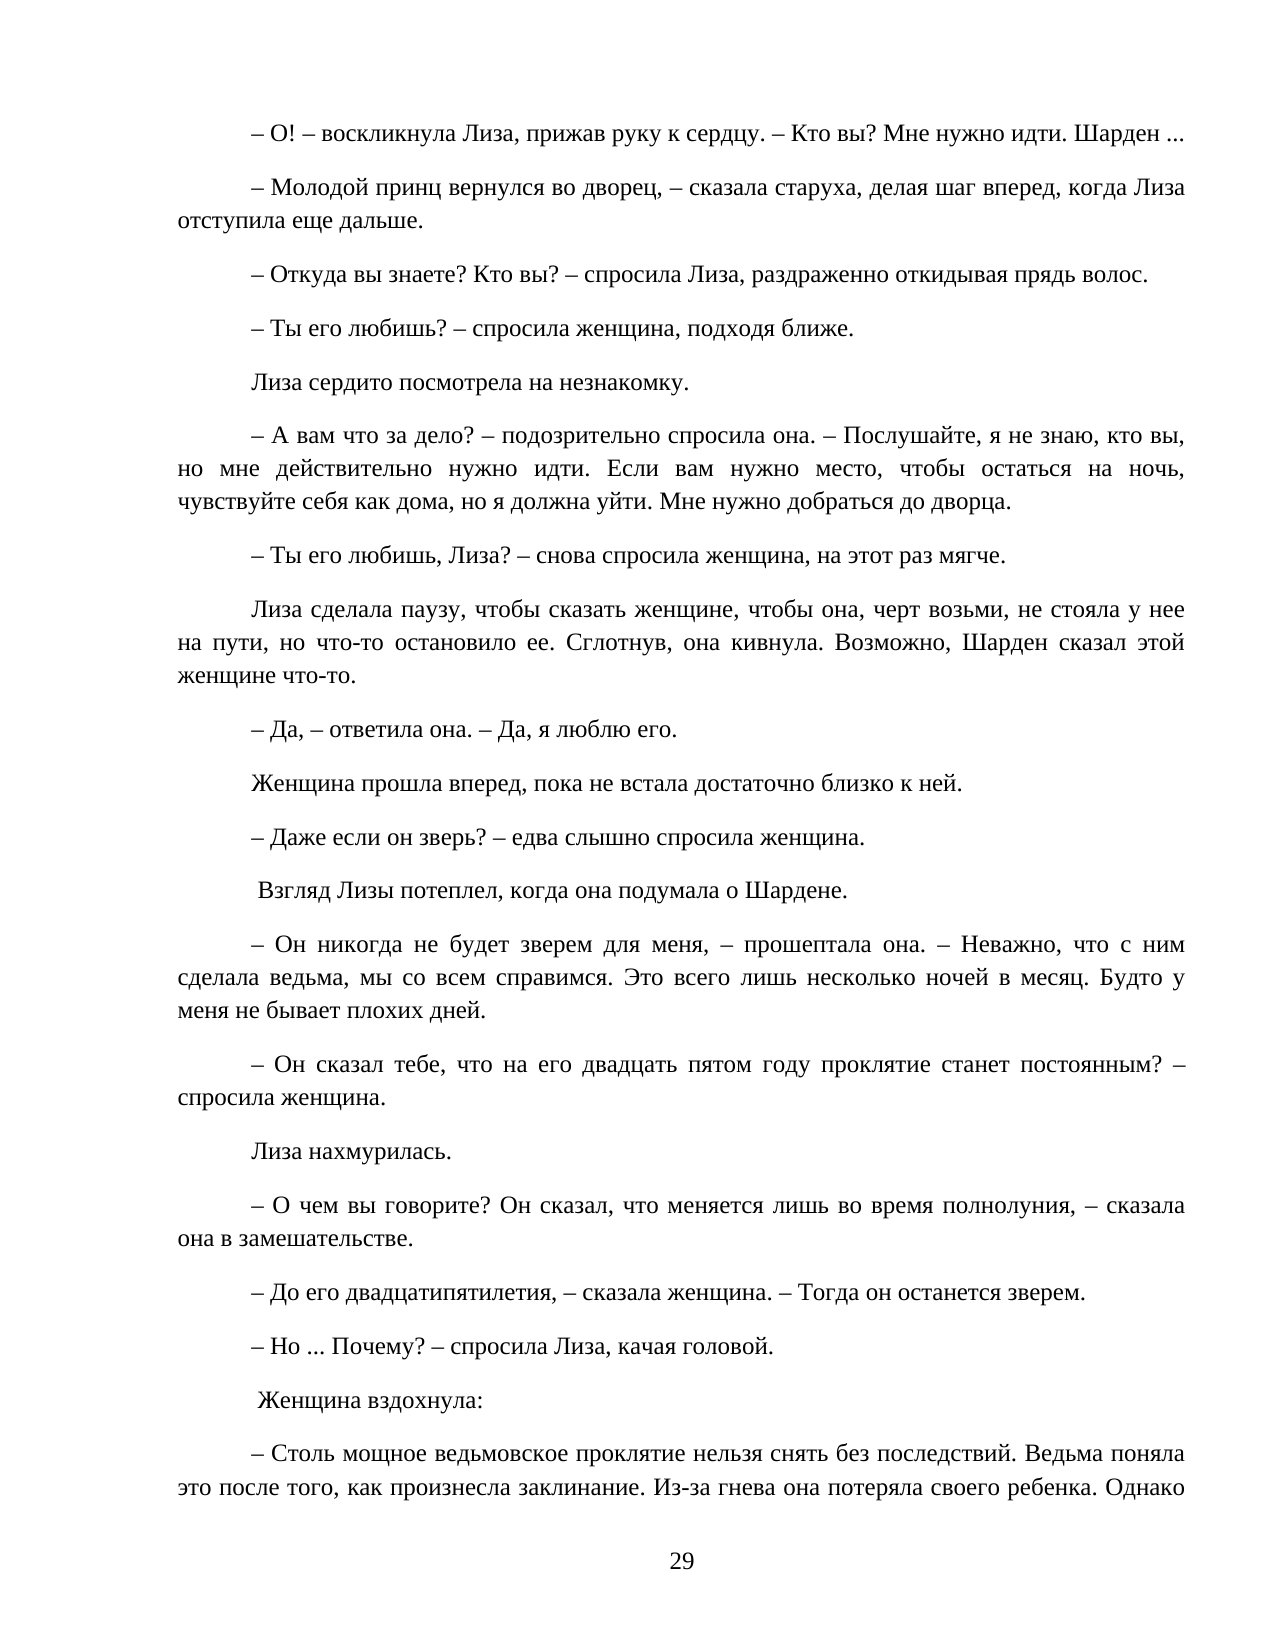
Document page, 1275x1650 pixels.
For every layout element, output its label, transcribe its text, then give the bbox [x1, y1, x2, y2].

text – Ты его любишь? – спросила женщина, подходя ближе. [177, 313, 1186, 341]
text – Откуда вы знаете? Кто вы? – спросила Лиза, раздраженно откидывая прядь волос. [177, 259, 1186, 288]
text – О чем вы говорите? Он сказал, что меняется лишь во время полнолуния, – сказала она в замешательстве. [177, 1190, 1186, 1252]
text Лиза сделала паузу, чтобы сказать женщине, чтобы она, черт возьми, не стояла у нее на пути, но что-то остановило ее. Сглотнув, она кивнула. Возможно, Шарден сказал этой женщине что-то. [177, 594, 1186, 689]
text Взгляд Лизы потеплел, когда она подумала о Шардене. [177, 876, 1186, 904]
text – Молодой принц вернулся во дворец, – сказала старуха, делая шаг вперед, когда Лиза отступила еще дальше. [177, 172, 1186, 234]
text – Он никогда не будет зверем для меня, – прошептала она. – Неважно, что с ним сделала ведьма, мы со всем справимся. Это всего лишь несколько ночей в месяц. Будто у меня не бывает плохих дней. [177, 929, 1186, 1024]
text – О! – воскликнула Лиза, прижав руку к сердцу. – Кто вы? Мне нужно идти. Шарден ... [177, 118, 1186, 147]
text – Да, – ответила она. – Да, я люблю его. [177, 714, 1186, 743]
text – Он сказал тебе, что на его двадцать пятом году проклятие станет постоянным? – спросила женщина. [177, 1049, 1186, 1111]
text – Ты его любишь, Лиза? – снова спросила женщина, на этот раз мягче. [177, 540, 1186, 569]
text Женщина прошла вперед, пока не встала достаточно близко к ней. [177, 768, 1186, 797]
text Женщина вздохнула: [177, 1385, 1186, 1413]
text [177, 1438, 1186, 1500]
text – А вам что за дело? – подозрительно спросила она. – Послушайте, я не знаю, кто вы, но мне действительно нужно идти. Если вам нужно место, чтобы остаться на ночь, чувствуйте себя как дома, но я должна уйти. Мне нужно добраться до дворца. [177, 420, 1186, 515]
text – Но ... Почему? – спросила Лиза, качая головой. [177, 1331, 1186, 1359]
text Лиза сердито посмотрела на незнакомку. [177, 367, 1186, 395]
text Лиза нахмурилась. [177, 1136, 1186, 1165]
text – До его двадцатипятилетия, – сказала женщина. – Тогда он останется зверем. [177, 1277, 1186, 1306]
text – Даже если он зверь? – едва слышно спросила женщина. [177, 822, 1186, 851]
